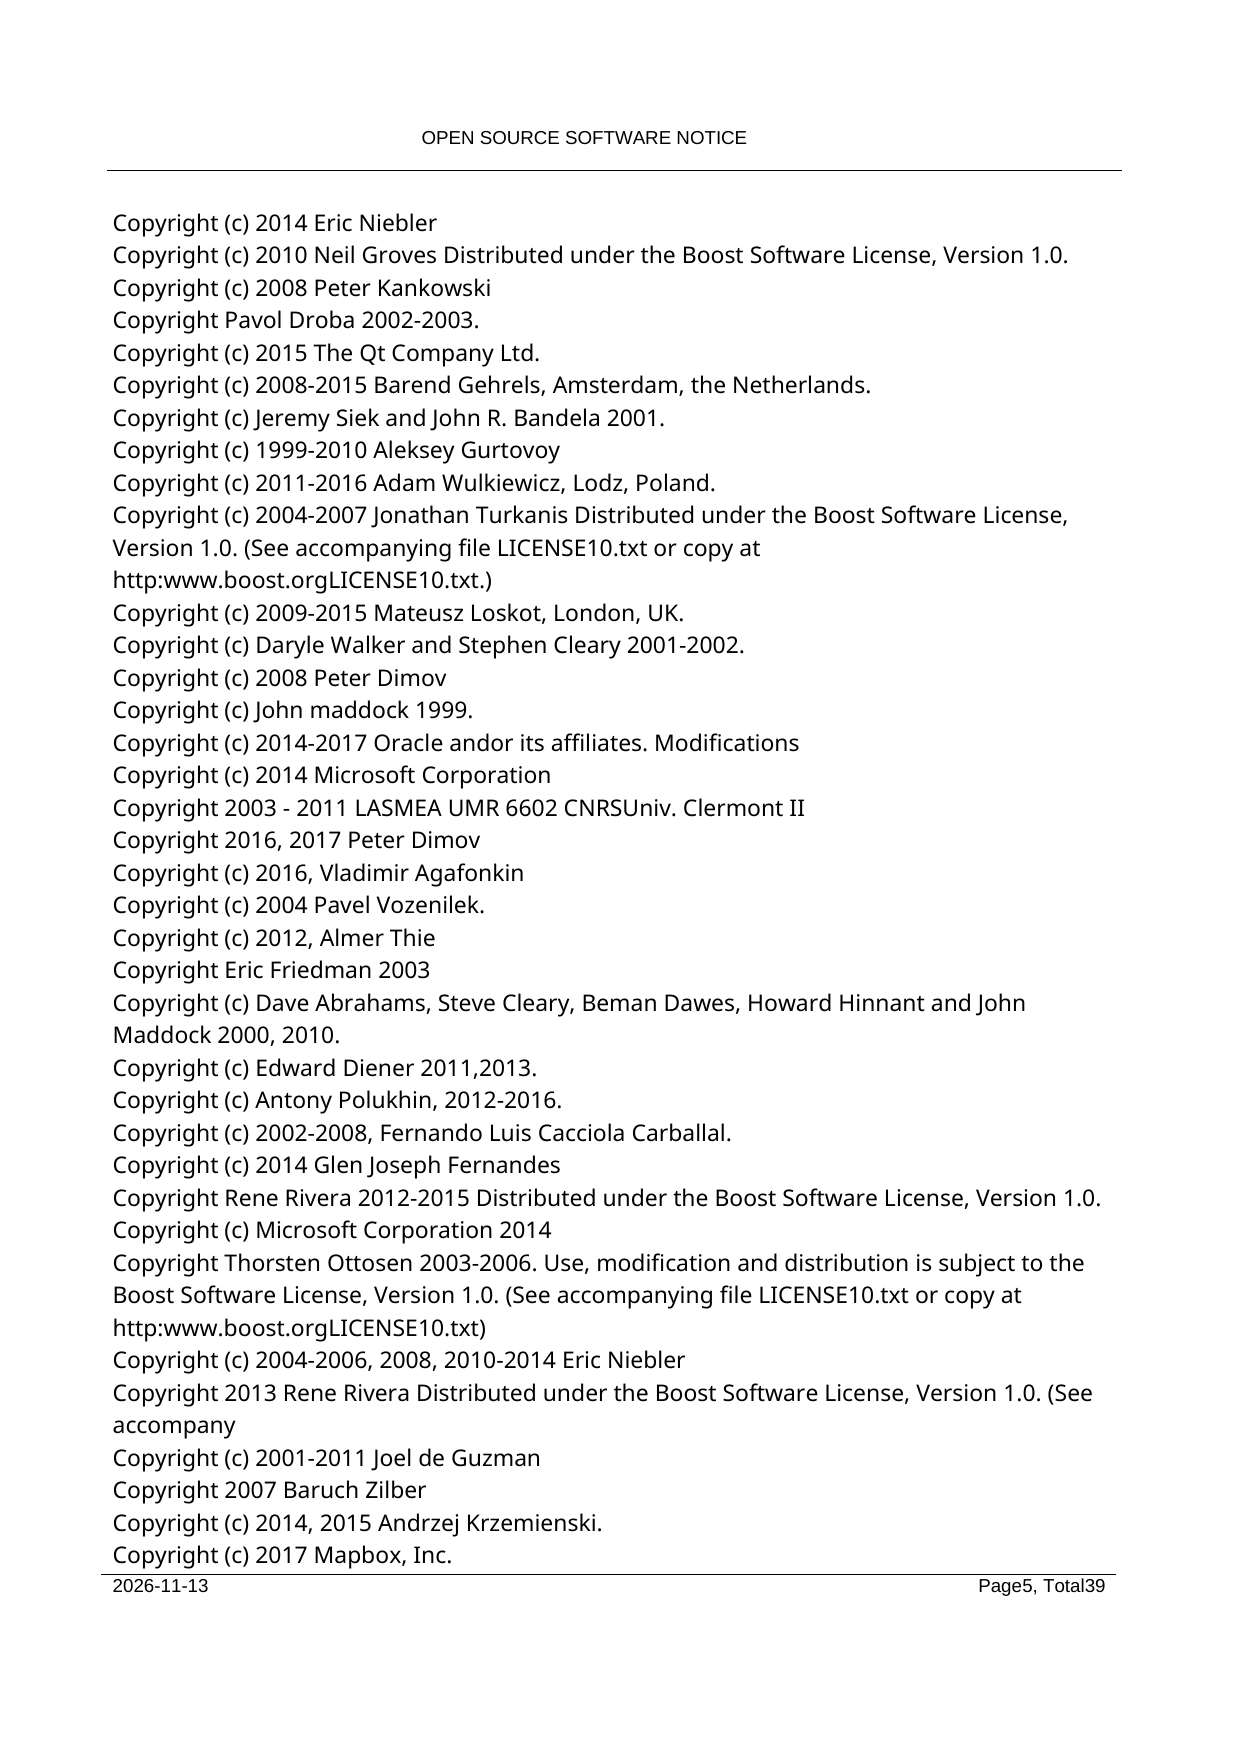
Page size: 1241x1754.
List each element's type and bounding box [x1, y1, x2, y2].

text [112, 206, 1128, 1571]
